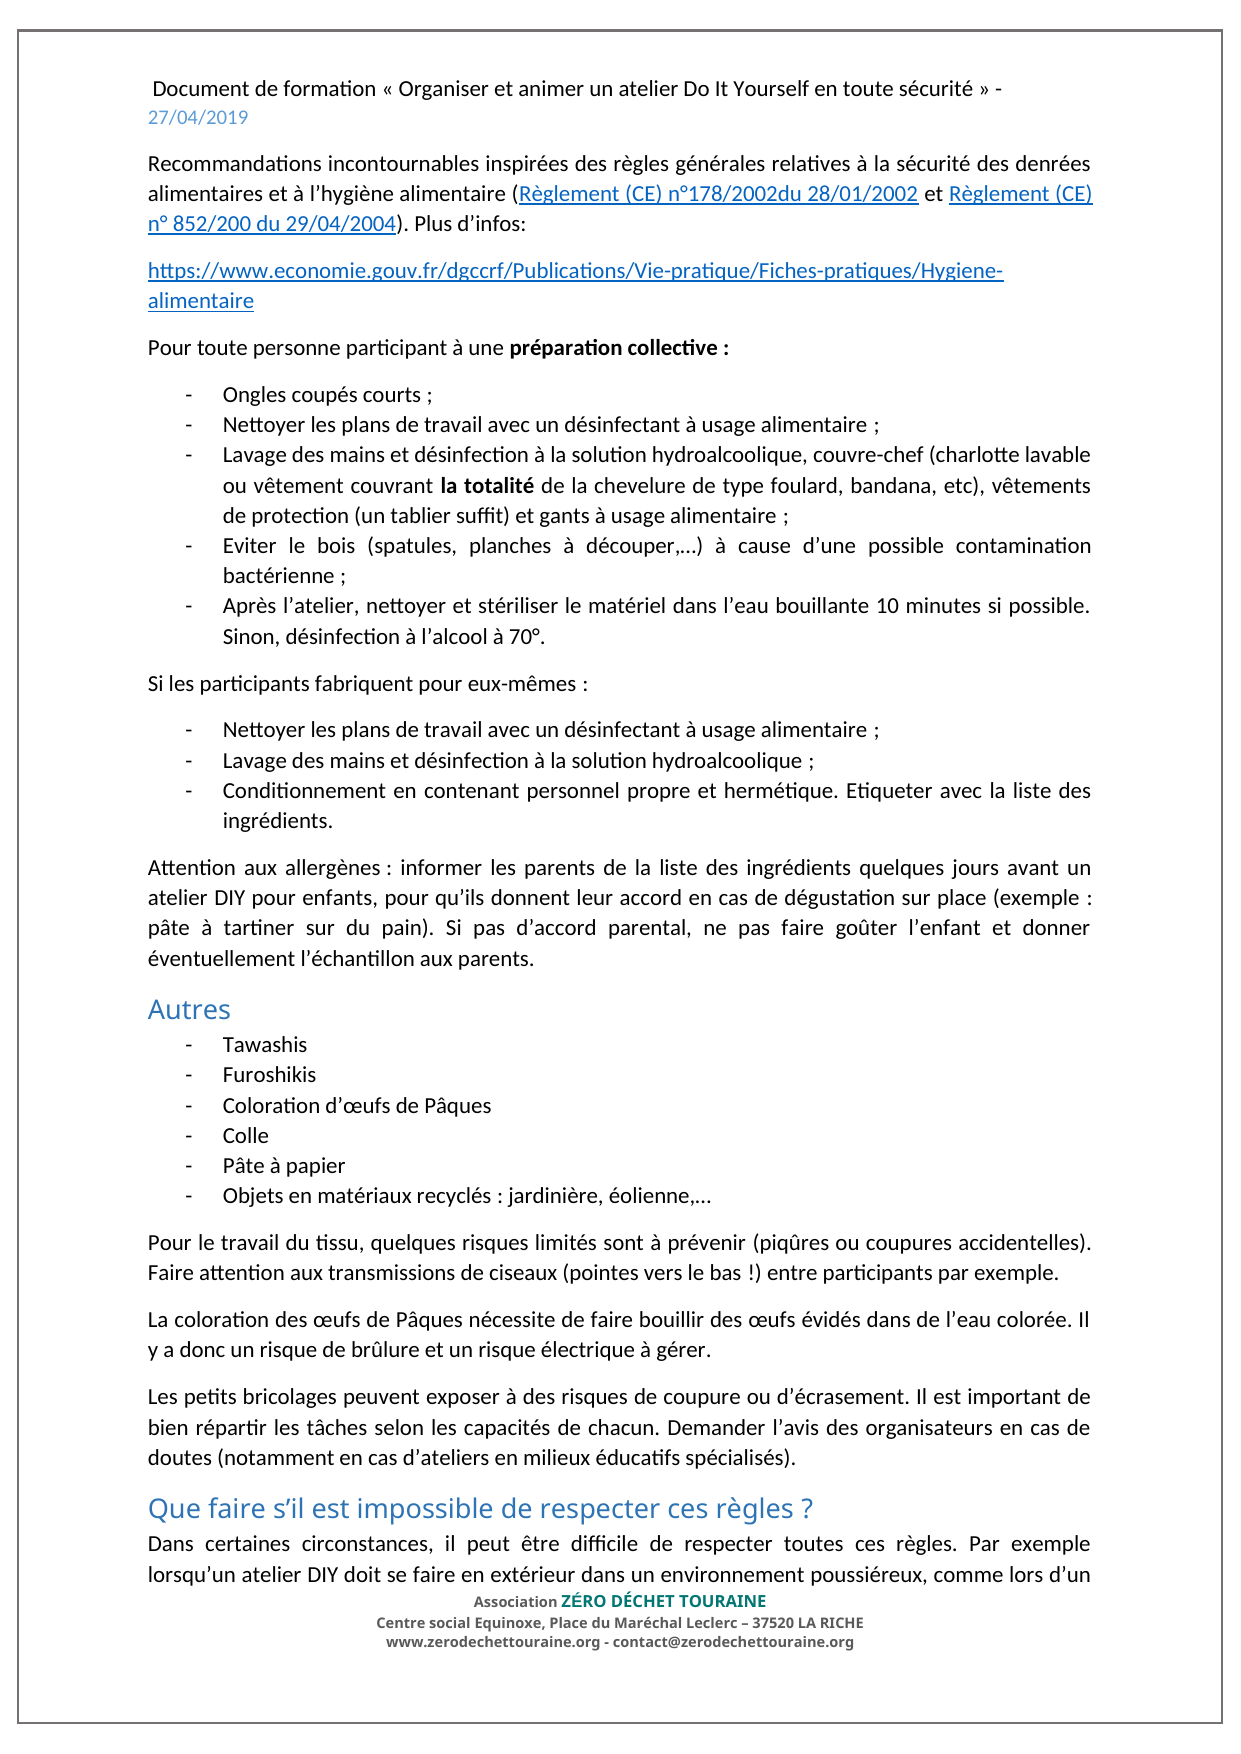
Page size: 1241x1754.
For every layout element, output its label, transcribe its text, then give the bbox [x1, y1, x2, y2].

list Lavage des mains et désinfection à la solution hydroalcoolique ; [185, 746, 1093, 774]
text https://www.economie.gouv.fr/dgccrf/Publications/Vie-pratique/Fiches-pratiques/Hygiene-alimentaire [148, 256, 1093, 314]
list Nettoyer les plans de travail avec un désinfectant à usage alimentaire ; [185, 716, 1093, 744]
list Pâte à papier [185, 1151, 1093, 1179]
list Après l’atelier, nettoyer et stériliser le matériel dans l’eau bouillante 10 minutes si possible. Sinon, désinfection à l’alcool à 70°. [185, 592, 1093, 650]
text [148, 1529, 1093, 1588]
text Les petits bricolages peuvent exposer à des risques de coupure ou d’écrasement. Il est important de bien répartir les tâches selon les capacités de chacun. Demander l’avis des organisateurs en cas de doutes (notamment en cas d’ateliers en milieux éducatifs spécialisés). [148, 1382, 1093, 1471]
subtitle Que faire s’il est impossible de respecter ces règles ? [148, 1490, 1093, 1527]
subtitle Autres [148, 991, 1093, 1027]
list Colle [185, 1121, 1093, 1149]
list Conditionnement en contenant personnel propre et hermétique. Etiqueter avec la liste des ingrédients. [185, 776, 1093, 834]
list Lavage des mains et désinfection à la solution hydroalcoolique, couvre-chef (charlotte lavable ou vêtement couvrant la totalité de la chevelure de type foulard, bandana, etc), vêtements de protection (un tablier suffit) et gants à usage alimentaire ; [185, 441, 1093, 529]
list Eviter le bois (spatules, planches à découper,…) à cause d’une possible contamination bactérienne ; [185, 531, 1093, 589]
text Recommandations incontournables inspirées des règles générales relatives à la sécurité des denrées alimentaires et à l’hygiène alimentaire (Règlement (CE) n°178/2002du 28/01/2002 et Règlement (CE) n° 852/200 du 29/04/2004). Plus d’infos: [148, 149, 1093, 237]
list Objets en matériaux recyclés : jardinière, éolienne,… [185, 1181, 1093, 1209]
list Furoshikis [185, 1061, 1093, 1089]
list Nettoyer les plans de travail avec un désinfectant à usage alimentaire ; [185, 410, 1093, 438]
text La coloration des œufs de Pâques nécessite de faire bouillir des œufs évidés dans de l’eau colorée. Il y a donc un risque de brûlure et un risque électrique à gérer. [148, 1305, 1093, 1364]
text Si les participants fabriquent pour eux-mêmes : [148, 669, 1093, 697]
text Pour toute personne participant à une préparation collective : [148, 333, 1093, 361]
list Coloration d’œufs de Pâques [185, 1091, 1093, 1119]
text Attention aux allergènes : informer les parents de la liste des ingrédients quelques jours avant un atelier DIY pour enfants, pour qu’ils donnent leur accord en cas de dégustation sur place (exemple : pâte à tartiner sur du pain). Si pas d’accord parental, ne pas faire goûter l’enfant et donner éventuellement l’échantillon aux parents. [148, 853, 1093, 972]
list Tawashis [185, 1030, 1093, 1058]
text Pour le travail du tissu, quelques risques limités sont à prévenir (piqûres ou coupures accidentelles). Faire attention aux transmissions de ciseaux (pointes vers le bas !) entre participants par exemple. [148, 1228, 1093, 1287]
list Ongles coupés courts ; [185, 380, 1093, 408]
